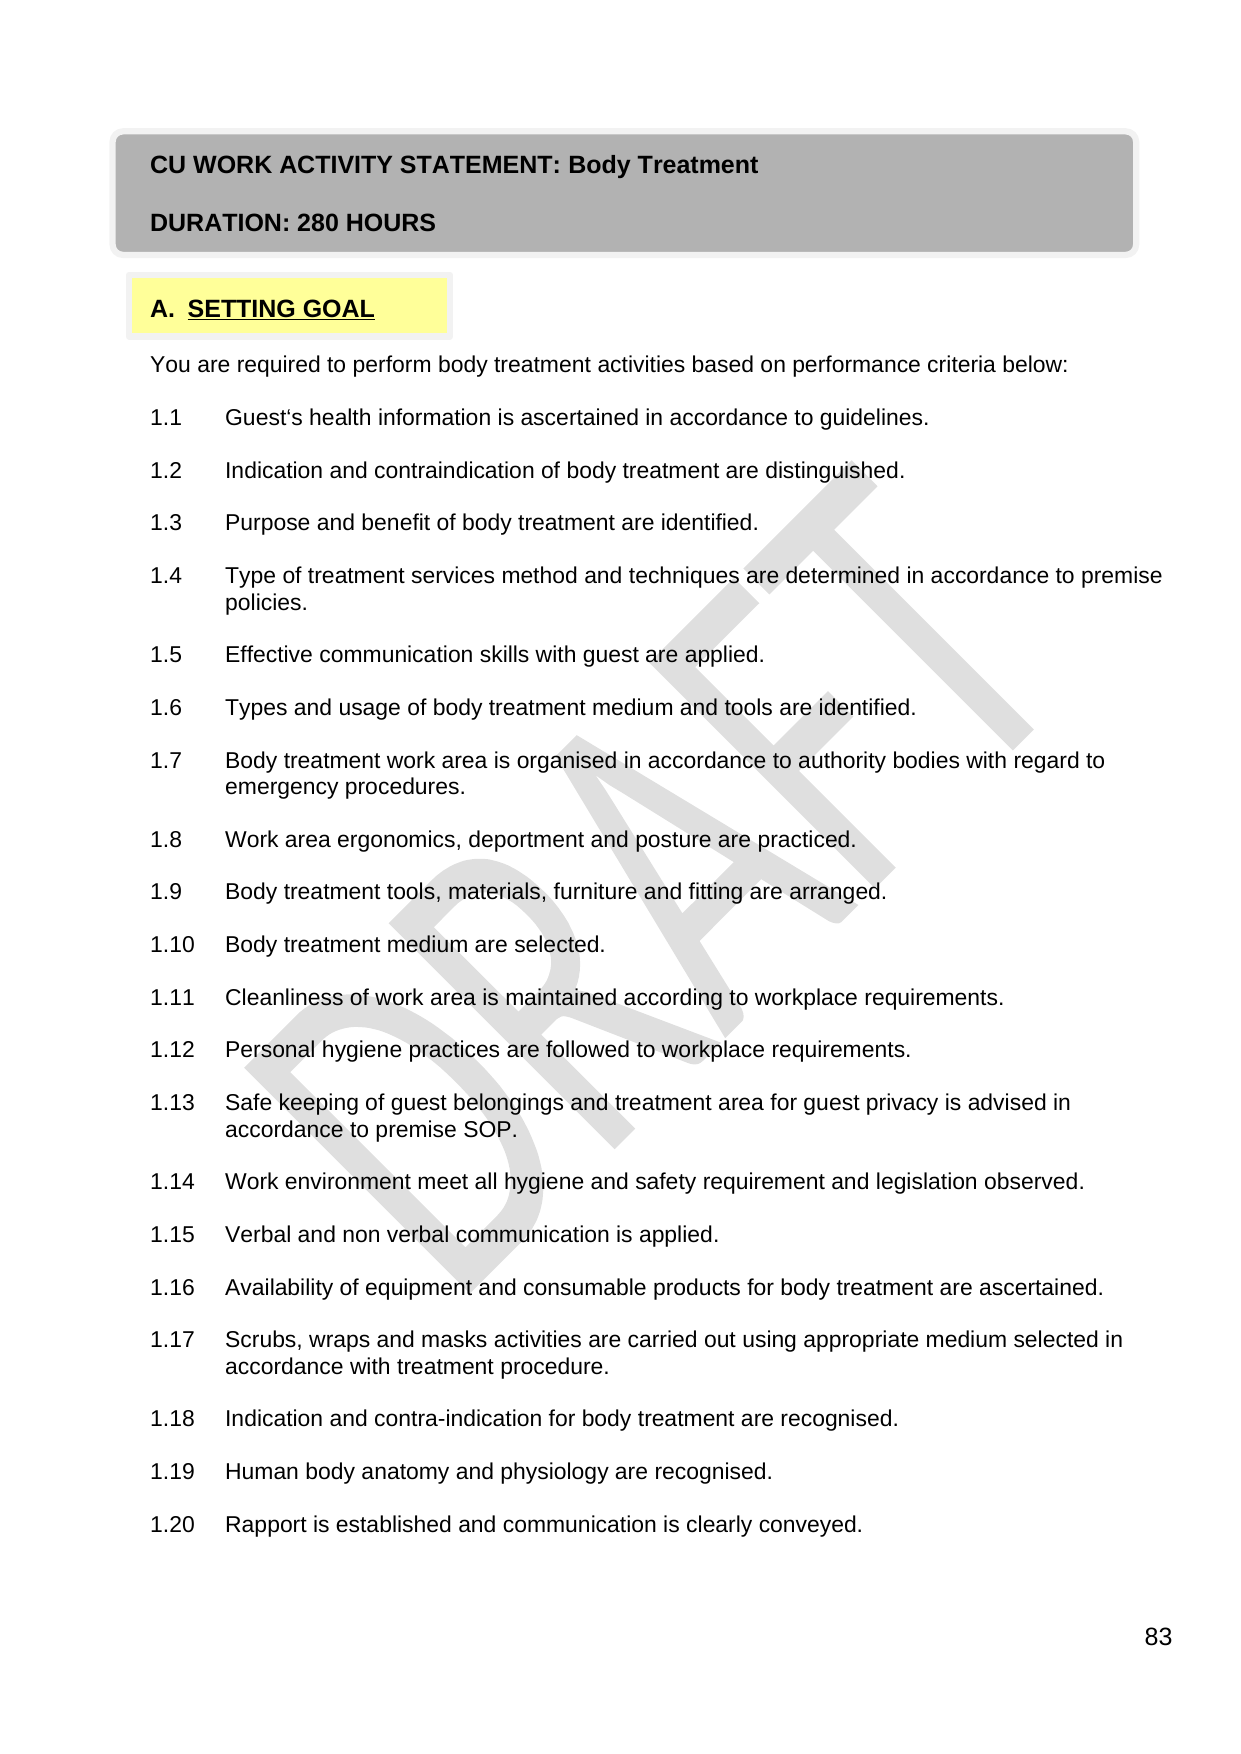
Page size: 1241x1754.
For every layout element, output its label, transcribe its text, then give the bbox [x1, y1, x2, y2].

list Guest‘s health information is ascertained in accordance to guidelines. [150, 404, 1172, 430]
list Verbal and non verbal communication is applied. [150, 1221, 1172, 1247]
list Indication and contra-indication for body treatment are recognised. [150, 1405, 1172, 1432]
text CU WORK ACTIVITY STATEMENT: Body Treatment [150, 150, 1172, 179]
list Work area ergonomics, deportment and posture are practiced. [150, 826, 1172, 852]
list Scrubs, wraps and masks activities are carried out using appropriate medium selected in accordance with treatment procedure. [150, 1326, 1172, 1379]
list Human body anatomy and physiology are recognised. [150, 1458, 1172, 1484]
list Purpose and benefit of body treatment are identified. [150, 509, 1172, 536]
list Rapport is established and communication is clearly conveyed. [150, 1511, 1172, 1537]
list Cleanliness of work area is maintained according to workplace requirements. [150, 984, 1172, 1010]
list Work environment meet all hygiene and safety requirement and legislation observed. [150, 1168, 1172, 1194]
list SETTING GOAL [150, 294, 1172, 322]
text DURATION: 280 HOURS [150, 207, 1172, 236]
list Availability of equipment and consumable products for body treatment are ascertained. [150, 1274, 1172, 1300]
list Effective communication skills with guest are applied. [150, 641, 1172, 667]
list Safe keeping of guest belongings and treatment area for guest privacy is advised in accordance to premise SOP. [150, 1089, 1172, 1142]
list Type of treatment services method and techniques are determined in accordance to premise policies. [150, 562, 1172, 615]
list Personal hygiene practices are followed to workplace requirements. [150, 1036, 1172, 1063]
list Body treatment tools, materials, furniture and fitting are arranged. [150, 878, 1172, 905]
list Body treatment work area is organised in accordance to authority bodies with regard to emergency procedures. [150, 747, 1172, 799]
list Types and usage of body treatment medium and tools are identified. [150, 694, 1172, 720]
list Body treatment medium are selected. [150, 931, 1172, 957]
text You are required to perform body treatment activities based on performance criteria below: [150, 351, 1172, 378]
list Indication and contraindication of body treatment are distinguished. [150, 457, 1172, 483]
